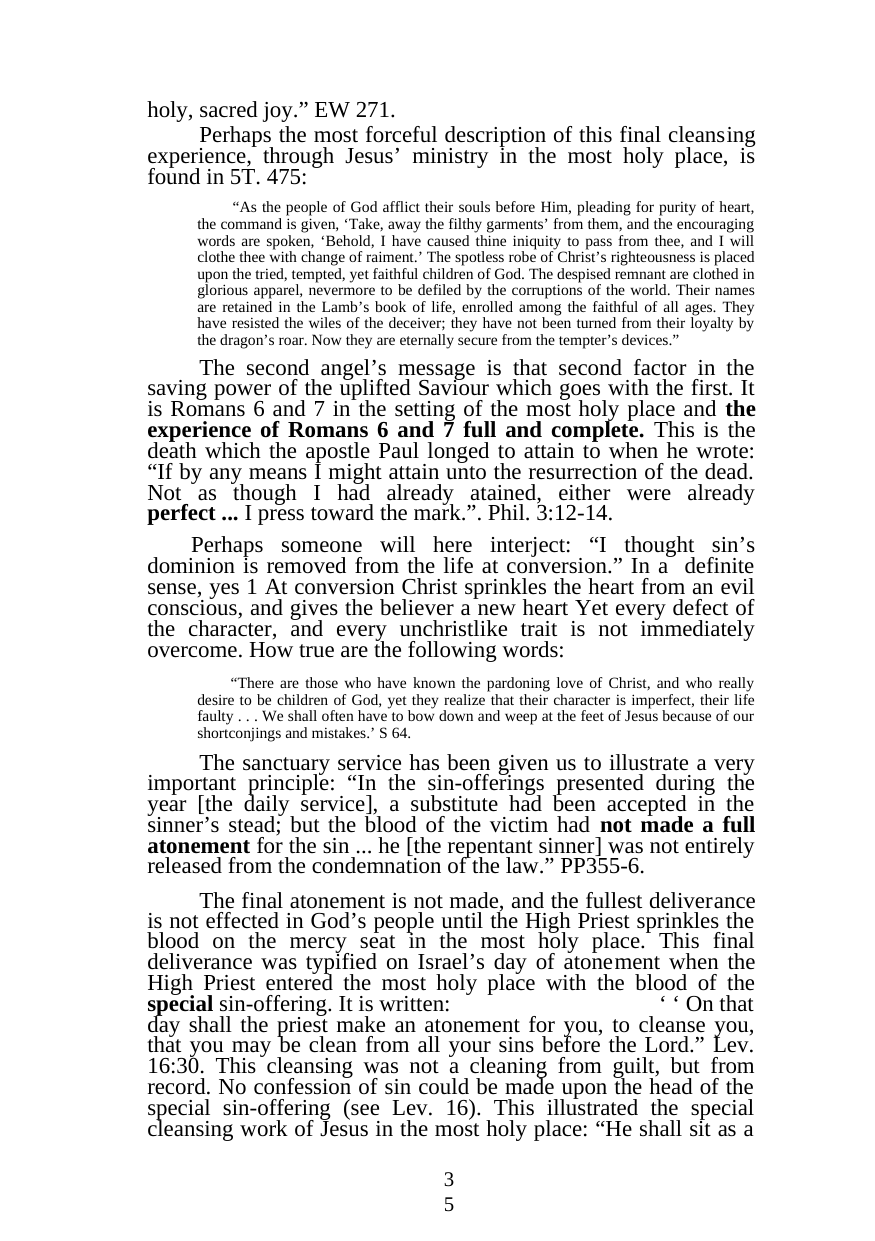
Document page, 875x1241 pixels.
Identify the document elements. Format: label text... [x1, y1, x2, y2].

text Perhaps the most forceful description of this final cleansing experience, through Jesus’ ministry in the most holy place, is found in 5T. 475: [147, 126, 756, 189]
text The second angel’s message is that second factor in the saving power of the uplifted Saviour which goes with the first. It is Romans 6 and 7 in the setting of the most holy place and the experience of Romans 6 and 7 full and complete. This is the death which the apostle Paul longed to attain to when he wrote: “If by any means I might attain unto the resurrection of the dead. Not as though I had already atained, either were already perfect ... I press toward the mark.”. Phil. 3:12-14. [147, 359, 756, 526]
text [147, 1016, 756, 1141]
text The final atonement is not made, and the fullest deliverance is not effected in God’s people until the High Priest sprinkles the blood on the mercy seat in the most holy place. This final deliverance was typified on Israel’s day of atonement when the High Priest entered the most holy place with the blood of the special sin-offering. It is written: ‘ ‘ On that [147, 891, 756, 1016]
text “As the people of God afflict their souls before Him, pleading for purity of heart, the command is given, ‘Take, away the filthy garments’ from them, and the encouraging words are spoken, ‘Behold, I have caused thine iniquity to pass from thee, and I will clothe thee with change of raiment.’ The spotless robe of Christ’s righteousness is placed upon the tried, tempted, yet faithful children of God. The despised remnant are clothed in glorious apparel, nevermore to be defiled by the corruptions of the world. Their names are retained in the Lamb’s book of life, enrolled among the faithful of all ages. They have resisted the wiles of the deceiver; they have not been turned from their loyalty by the dragon’s roar. Now they are eternally secure from the tempter’s devices.” [197, 200, 756, 349]
text The sanctuary service has been given us to illustrate a very important principle: “In the sin-offerings presented during the year [the daily service], a substitute had been accepted in the sinner’s stead; but the blood of the victim had not made a full atonement for the sin ... he [the repentant sinner] was not entirely released from the condemnation of the law.” PP355-6. [147, 754, 756, 879]
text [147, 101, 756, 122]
text “There are those who have known the pardoning love of Christ, and who really desire to be children of God, yet they realize that their character is imperfect, their life faulty . . . We shall often have to bow down and weep at the feet of Jesus because of our shortconjings and mistakes.’ S 64. [197, 675, 756, 742]
text Perhaps someone will here interject: “I thought sin’s dominion is removed from the life at conversion.” In a definite sense, yes 1 At conversion Christ sprinkles the heart from an evil conscious, and gives the believer a new heart Yet every defect of the character, and every unchristlike trait is not immediately overcome. How true are the following words: [147, 536, 756, 663]
